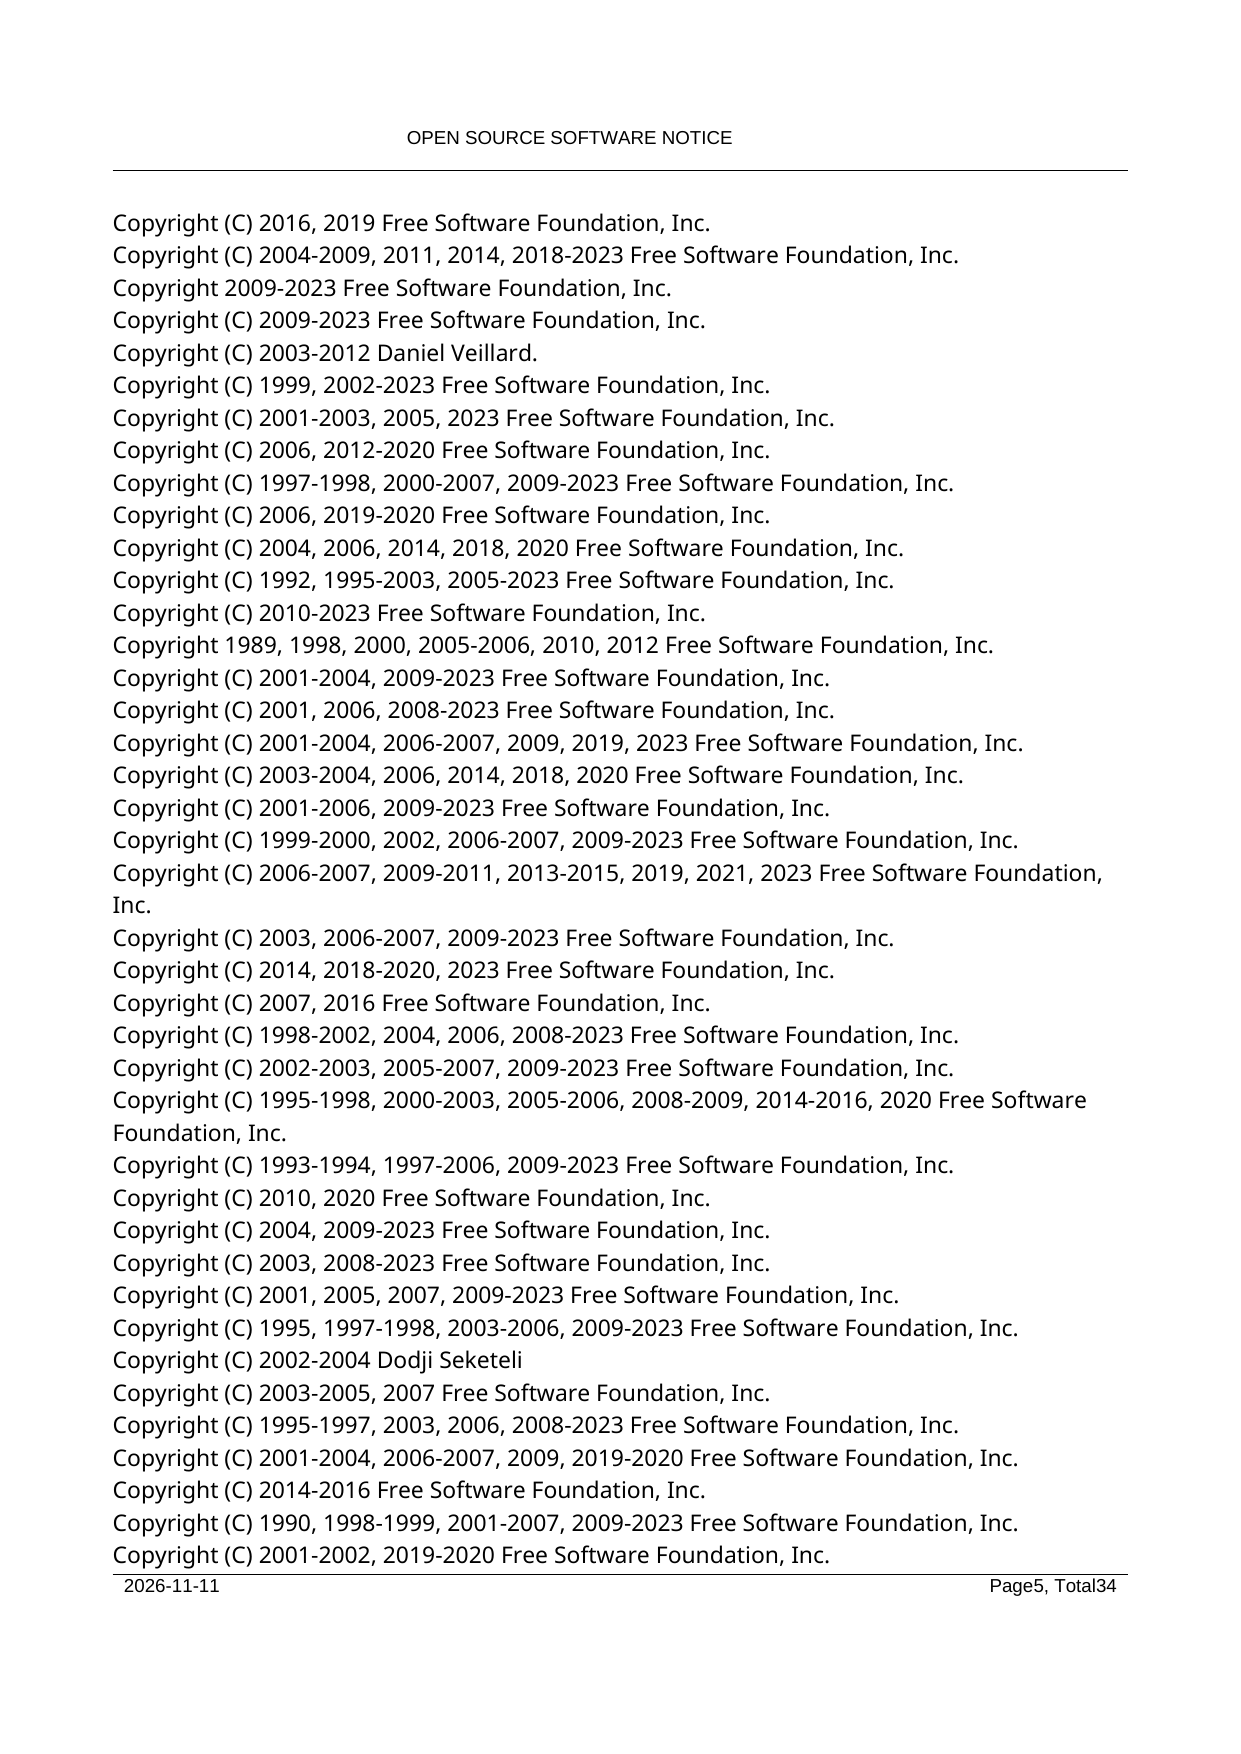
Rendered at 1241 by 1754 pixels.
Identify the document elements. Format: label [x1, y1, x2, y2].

text [112, 206, 1128, 1571]
